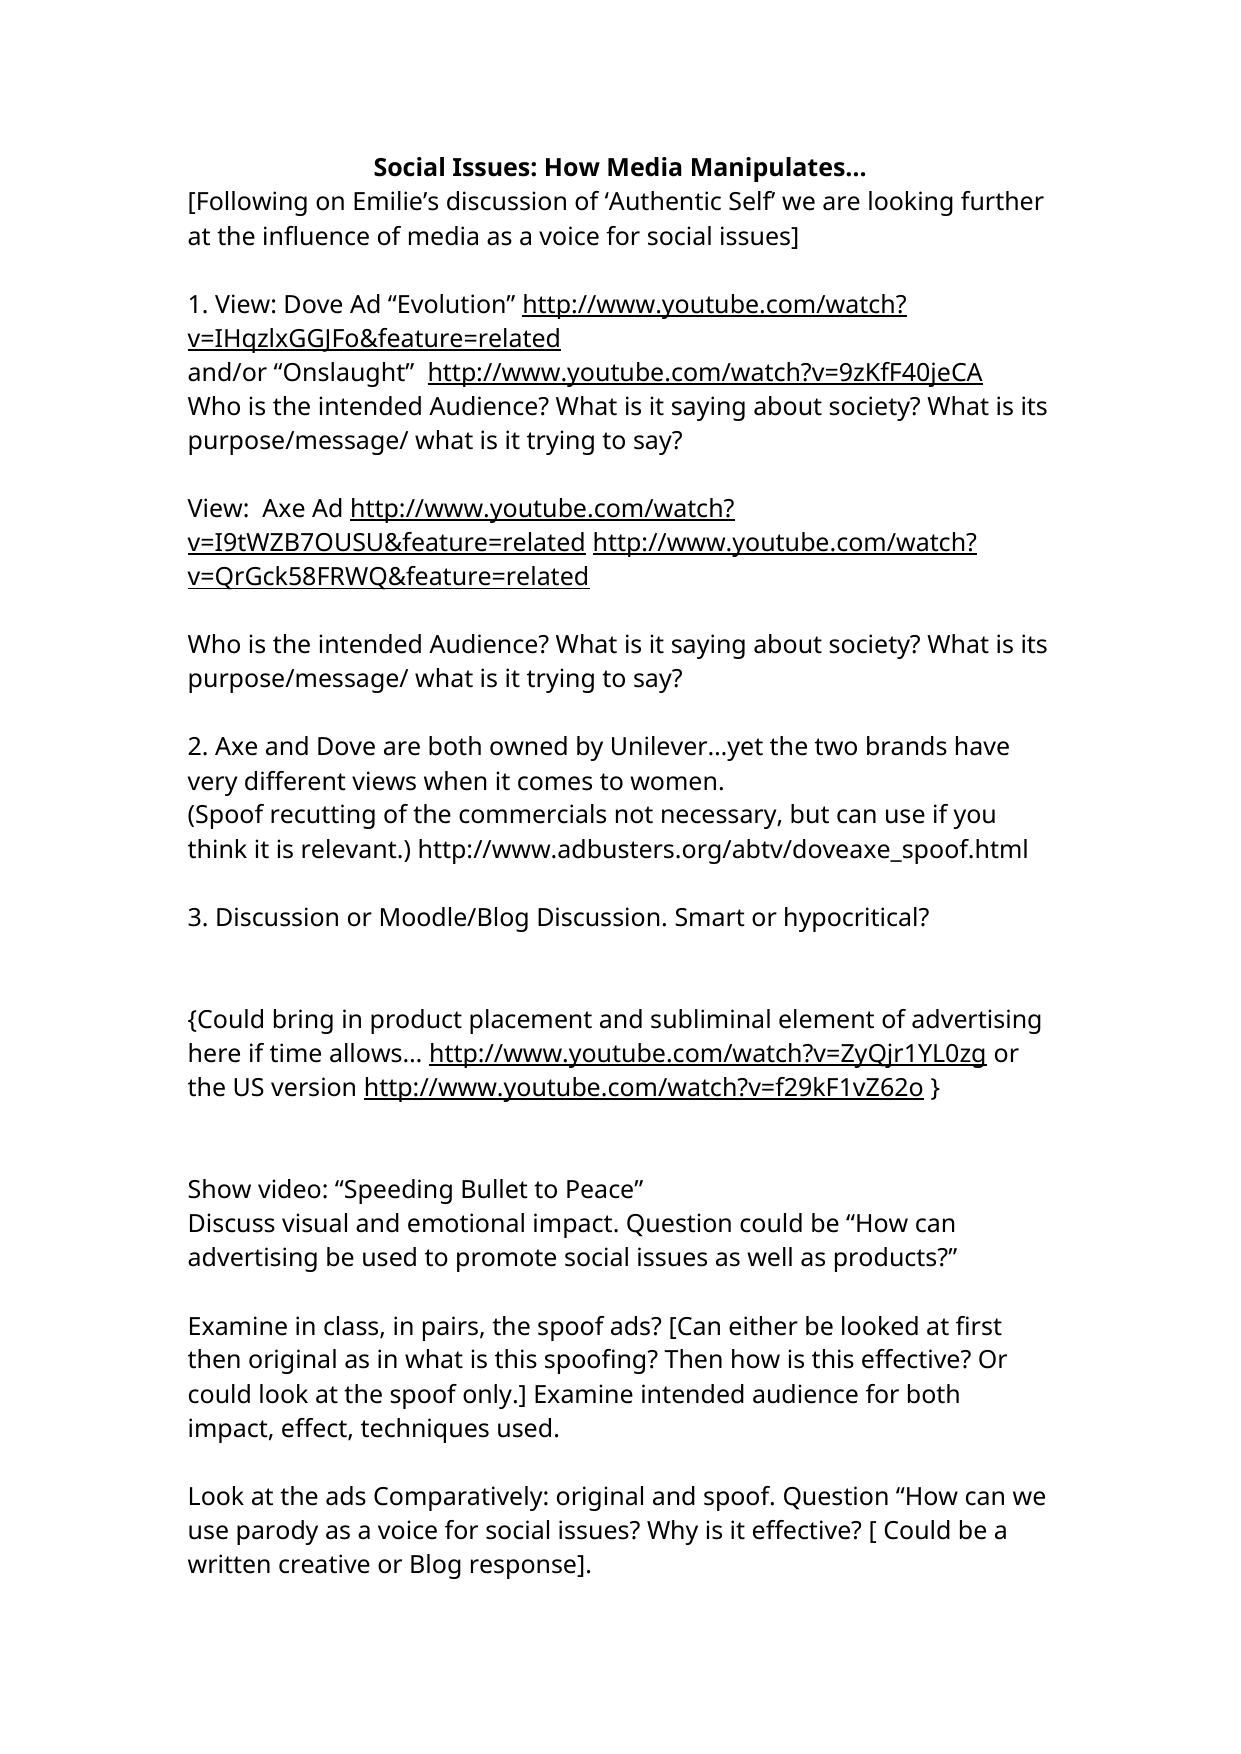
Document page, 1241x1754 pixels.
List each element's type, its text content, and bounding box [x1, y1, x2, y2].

text {Could bring in product placement and subliminal element of advertising here if time allows… http://www.youtube.com/watch?v=ZyQjr1YL0zg or the US version http://www.youtube.com/watch?v=f29kF1vZ62o } [187, 1002, 1053, 1104]
text and/or “Onslaught” http://www.youtube.com/watch?v=9zKfF40jeCA [187, 354, 1053, 388]
text Show video: “Speeding Bullet to Peace” [187, 1172, 1053, 1206]
text Who is the intended Audience? What is it saying about society? What is its purpose/message/ what is it trying to say? [187, 627, 1053, 695]
text Look at the ads Comparatively: original and spoof. Question “How can we use parody as a voice for social issues? Why is it effective? [ Could be a written creative or Blog response]. [187, 1478, 1053, 1581]
text 1. View: Dove Ad “Evolution” http://www.youtube.com/watch?v=IHqzlxGGJFo&feature=related [187, 286, 1053, 354]
text View: Axe Ad http://www.youtube.com/watch?v=I9tWZB7OUSU&feature=related http://www.youtube.com/watch?v=QrGck58FRWQ&feature=related [187, 491, 1053, 593]
text 3. Discussion or Moodle/Blog Discussion. Smart or hypocritical? [187, 899, 1053, 933]
text Examine in class, in pairs, the spoof ads? [Can either be looked at first then original as in what is this spoofing? Then how is this effective? Or could look at the spoof only.] Examine intended audience for both impact, effect, techniques used. [187, 1308, 1053, 1444]
text Discuss visual and emotional impact. Question could be “How can advertising be used to promote social issues as well as products?” [187, 1206, 1053, 1274]
text Social Issues: How Media Manipulates… [187, 150, 1053, 184]
text 2. Axe and Dove are both owned by Unilever…yet the two brands have very different views when it comes to women. [187, 729, 1053, 797]
text [Following on Emilie’s discussion of ‘Authentic Self’ we are looking further at the influence of media as a voice for social issues] [187, 184, 1053, 252]
text Who is the intended Audience? What is it saying about society? What is its purpose/message/ what is it trying to say? [187, 388, 1053, 457]
text (Spoof recutting of the commercials not necessary, but can use if you think it is relevant.) http://www.adbusters.org/abtv/doveaxe_spoof.html [187, 797, 1053, 865]
